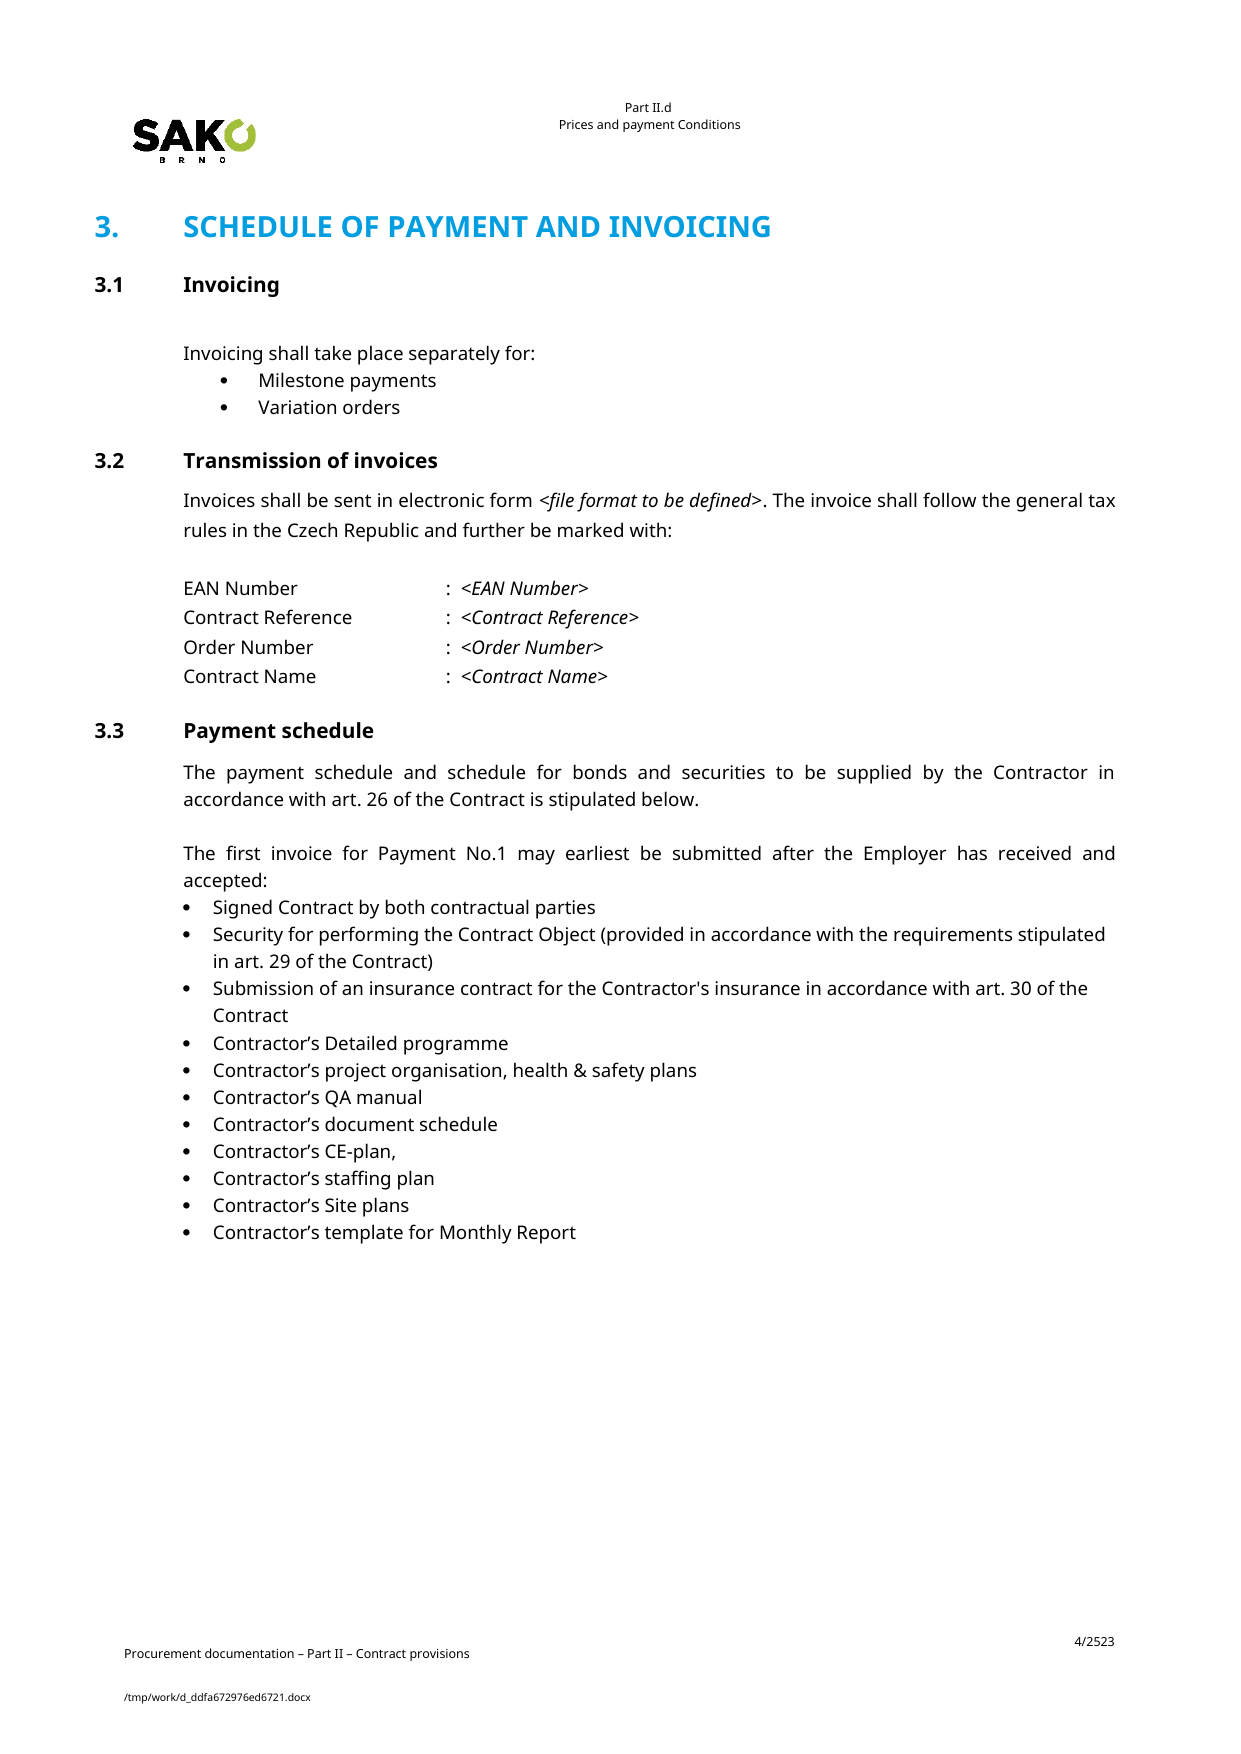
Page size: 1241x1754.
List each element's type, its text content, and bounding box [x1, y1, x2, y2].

subtitle Invoicing [94, 270, 1116, 299]
list Contractor’s Site plans [183, 1191, 1116, 1218]
subtitle Payment schedule [94, 716, 1116, 745]
text Invoices shall be sent in electronic form <file format to be defined>. The invoice shall follow the general tax rules in the Czech Republic and further be marked with: [183, 488, 1116, 542]
list Contractor’s CE-plan, [183, 1137, 1116, 1164]
text The payment schedule and schedule for bonds and securities to be supplied by the Contractor in accordance with art. 26 of the Contract is stipulated below. [183, 757, 1116, 812]
text The first invoice for Payment No.1 may earliest be submitted after the Employer has received and accepted: [183, 839, 1116, 893]
subtitle Schedule of payment and invoicing [94, 207, 1116, 246]
list Contractor’s staffing plan [183, 1164, 1116, 1191]
text Contract Name : <Contract Name> [183, 663, 1116, 689]
text EAN Number : <EAN Number> [183, 575, 1116, 601]
list Contractor’s template for Monthly Report [183, 1218, 1116, 1245]
text Invoicing shall take place separately for: [183, 338, 1116, 365]
picture [132, 119, 256, 163]
text Order Number : <Order Number> [183, 634, 1116, 659]
list Milestone payments [221, 365, 1116, 392]
list Variation orders [221, 392, 1116, 419]
list Contractor’s QA manual [183, 1082, 1116, 1109]
text Contract Reference : <Contract Reference> [183, 605, 1116, 630]
list Security for performing the Contract Object (provided in accordance with the requirements stipulated in art. 29 of the Contract) [183, 920, 1116, 974]
list Signed Contract by both contractual parties [183, 893, 1116, 920]
list Submission of an insurance contract for the Contractor's insurance in accordance with art. 30 of the Contract [183, 974, 1116, 1028]
list Contractor’s document schedule [183, 1109, 1116, 1137]
list Contractor’s project organisation, health & safety plans [183, 1055, 1116, 1082]
list Contractor’s Detailed programme [183, 1028, 1116, 1055]
subtitle Transmission of invoices [94, 447, 1116, 475]
